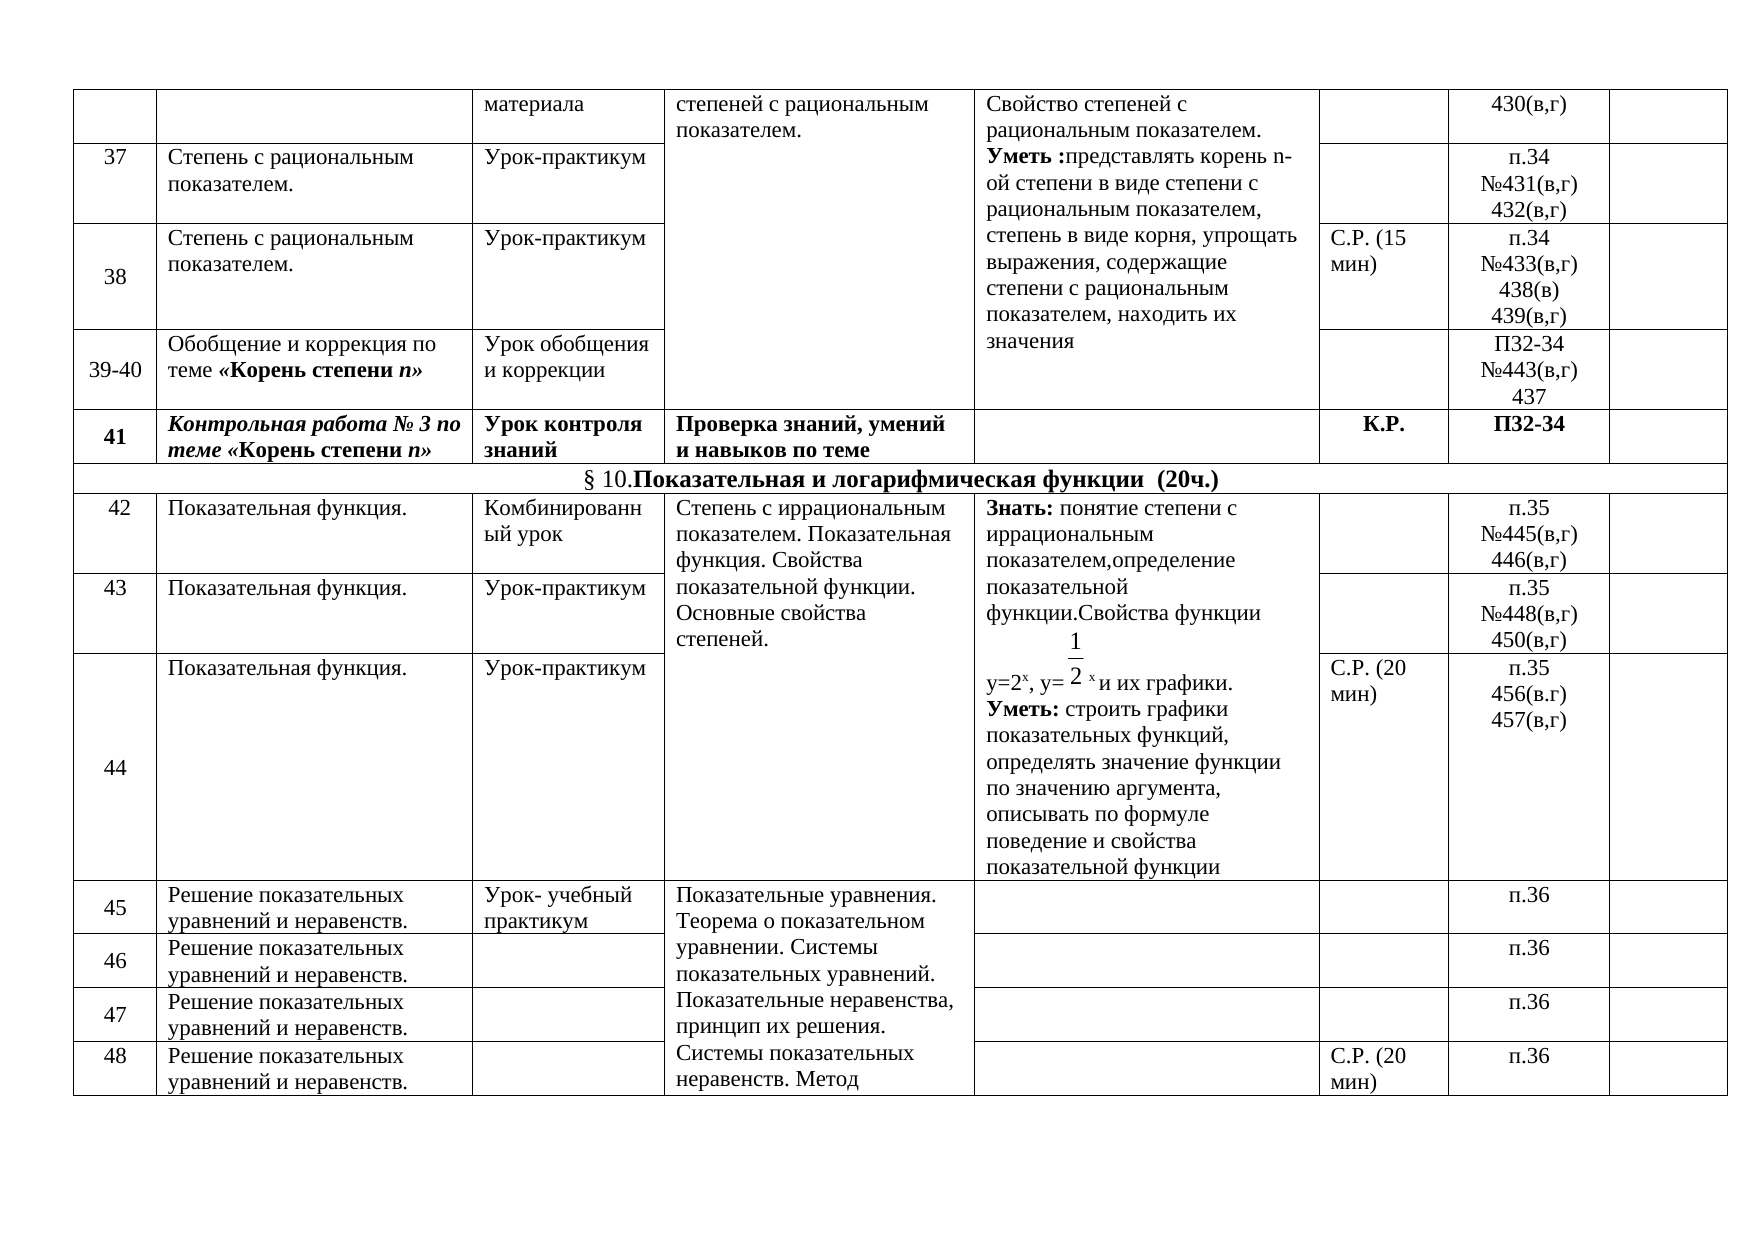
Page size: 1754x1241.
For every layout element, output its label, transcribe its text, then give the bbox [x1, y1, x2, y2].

table_cell [1320, 574, 1448, 653]
table_cell Контрольная работа № 3 по теме «Корень степени п» [157, 410, 472, 463]
table_cell 44 [74, 654, 156, 879]
table_cell Показательная функция. [157, 494, 472, 573]
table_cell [157, 934, 472, 987]
table_cell [1610, 881, 1727, 933]
table_cell [1320, 988, 1448, 1041]
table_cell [157, 90, 472, 142]
table_cell Решение показательных уравнений и неравенств. [157, 881, 472, 933]
table_cell П32-34 [1449, 410, 1609, 463]
table_cell [1610, 574, 1727, 653]
table_cell п.36 [1449, 934, 1609, 987]
table_cell [1320, 934, 1448, 987]
table_cell п.36 [1449, 988, 1609, 1041]
table_cell [1610, 224, 1727, 329]
table_cell Урок контроля знаний [473, 410, 664, 463]
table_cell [157, 988, 472, 1041]
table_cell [665, 90, 974, 409]
table_cell п.34 №431(в,г) 432(в,г) [1449, 144, 1609, 222]
table_cell Степень с иррациональным показателем. Показательная функция. Свойства показательной функции. Основные свойства степеней. [665, 494, 974, 879]
table_cell Степень с рациональным показателем. [157, 224, 472, 329]
table_cell п.36 [1449, 881, 1609, 933]
table_cell 46 [74, 934, 156, 987]
table_cell Показательные уравнения. Теорема о показательном уравнении. Системы показательных уравнений. Показательные неравенства, принцип их решения. Системы показательных неравенств. Метод интервалов. [665, 881, 974, 1094]
table_cell Показательная функция. [157, 654, 472, 879]
table_cell Урок-практикум [473, 224, 664, 329]
table_cell Комбинированный урок [473, 494, 664, 573]
table_cell Знать: понятие степени с иррациональным показателем,определение показательной функции.Свойства функции y=2x, y=x и их графики. Уметь: строить графики показательных функций, определять значение функции по значению аргумента, описывать по формуле поведение и свойства показательной функции [975, 494, 1319, 879]
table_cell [975, 90, 1319, 409]
table_cell К.Р. [1320, 410, 1448, 463]
table_cell Показательная функция. [157, 574, 472, 653]
table_cell [975, 881, 1319, 933]
table_cell 39-40 [74, 330, 156, 409]
table_cell [1610, 144, 1727, 222]
table_cell п.35 456(в.г) 457(в,г) [1449, 654, 1609, 879]
table_cell Урок-практикум [473, 144, 664, 222]
table_cell п.34 №433(в,г) 438(в) 439(в,г) [1449, 224, 1609, 329]
table_cell [1610, 654, 1727, 879]
table_cell [975, 410, 1319, 463]
table_cell Проверка знаний, умений и навыков по теме [665, 410, 974, 463]
table_cell 36 [74, 90, 156, 142]
table_cell [1320, 494, 1448, 573]
table_cell 42 [74, 494, 156, 573]
table_cell 45 [74, 881, 156, 933]
table_cell Степень с рациональным показателем. [157, 144, 472, 222]
table_cell [1610, 988, 1727, 1041]
table_cell [1610, 90, 1727, 142]
table_cell 41 [74, 410, 156, 463]
table_cell 48 [74, 1042, 156, 1094]
table_cell [1320, 90, 1448, 142]
table_cell [1610, 410, 1727, 463]
table_cell Урок-практикум [473, 574, 664, 653]
table_cell [1610, 1042, 1727, 1094]
table_cell 47 [74, 988, 156, 1041]
table_cell Урок обобщения и коррекции [473, 330, 664, 409]
table_cell [1610, 330, 1727, 409]
table_cell [975, 988, 1319, 1041]
table_cell Урок- учебный практикум [473, 881, 664, 933]
table_cell п.35 №448(в,г) 450(в,г) [1449, 574, 1609, 653]
table_cell [473, 934, 664, 987]
table_cell Обобщение и коррекция по теме «Корень степени п» [157, 330, 472, 409]
table_cell С.Р. (20 мин) [1320, 654, 1448, 879]
table_cell [473, 988, 664, 1041]
table_cell С.Р. (20 мин) [1320, 1042, 1448, 1094]
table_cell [157, 1042, 472, 1094]
table_cell [1320, 881, 1448, 933]
table_cell [1320, 330, 1448, 409]
table_cell § 10.Показательная и логарифмическая функции (20ч.) [74, 464, 1727, 493]
table_cell [473, 1042, 664, 1094]
table_cell п.35 №445(в,г) 446(в,г) [1449, 494, 1609, 573]
table_cell [975, 1042, 1319, 1094]
table_cell [975, 934, 1319, 987]
table_cell С.Р. (15 мин) [1320, 224, 1448, 329]
table_cell 38 [74, 224, 156, 329]
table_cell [473, 90, 664, 142]
table_cell 43 [74, 574, 156, 653]
table_cell п.36 [1449, 1042, 1609, 1094]
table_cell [1449, 90, 1609, 142]
table_cell Урок-практикум [473, 654, 664, 879]
table_cell П32-34 №443(в,г) 437 [1449, 330, 1609, 409]
table_cell [1610, 494, 1727, 573]
table_cell [1610, 934, 1727, 987]
table_cell [1320, 144, 1448, 222]
table_cell 37 [74, 144, 156, 222]
